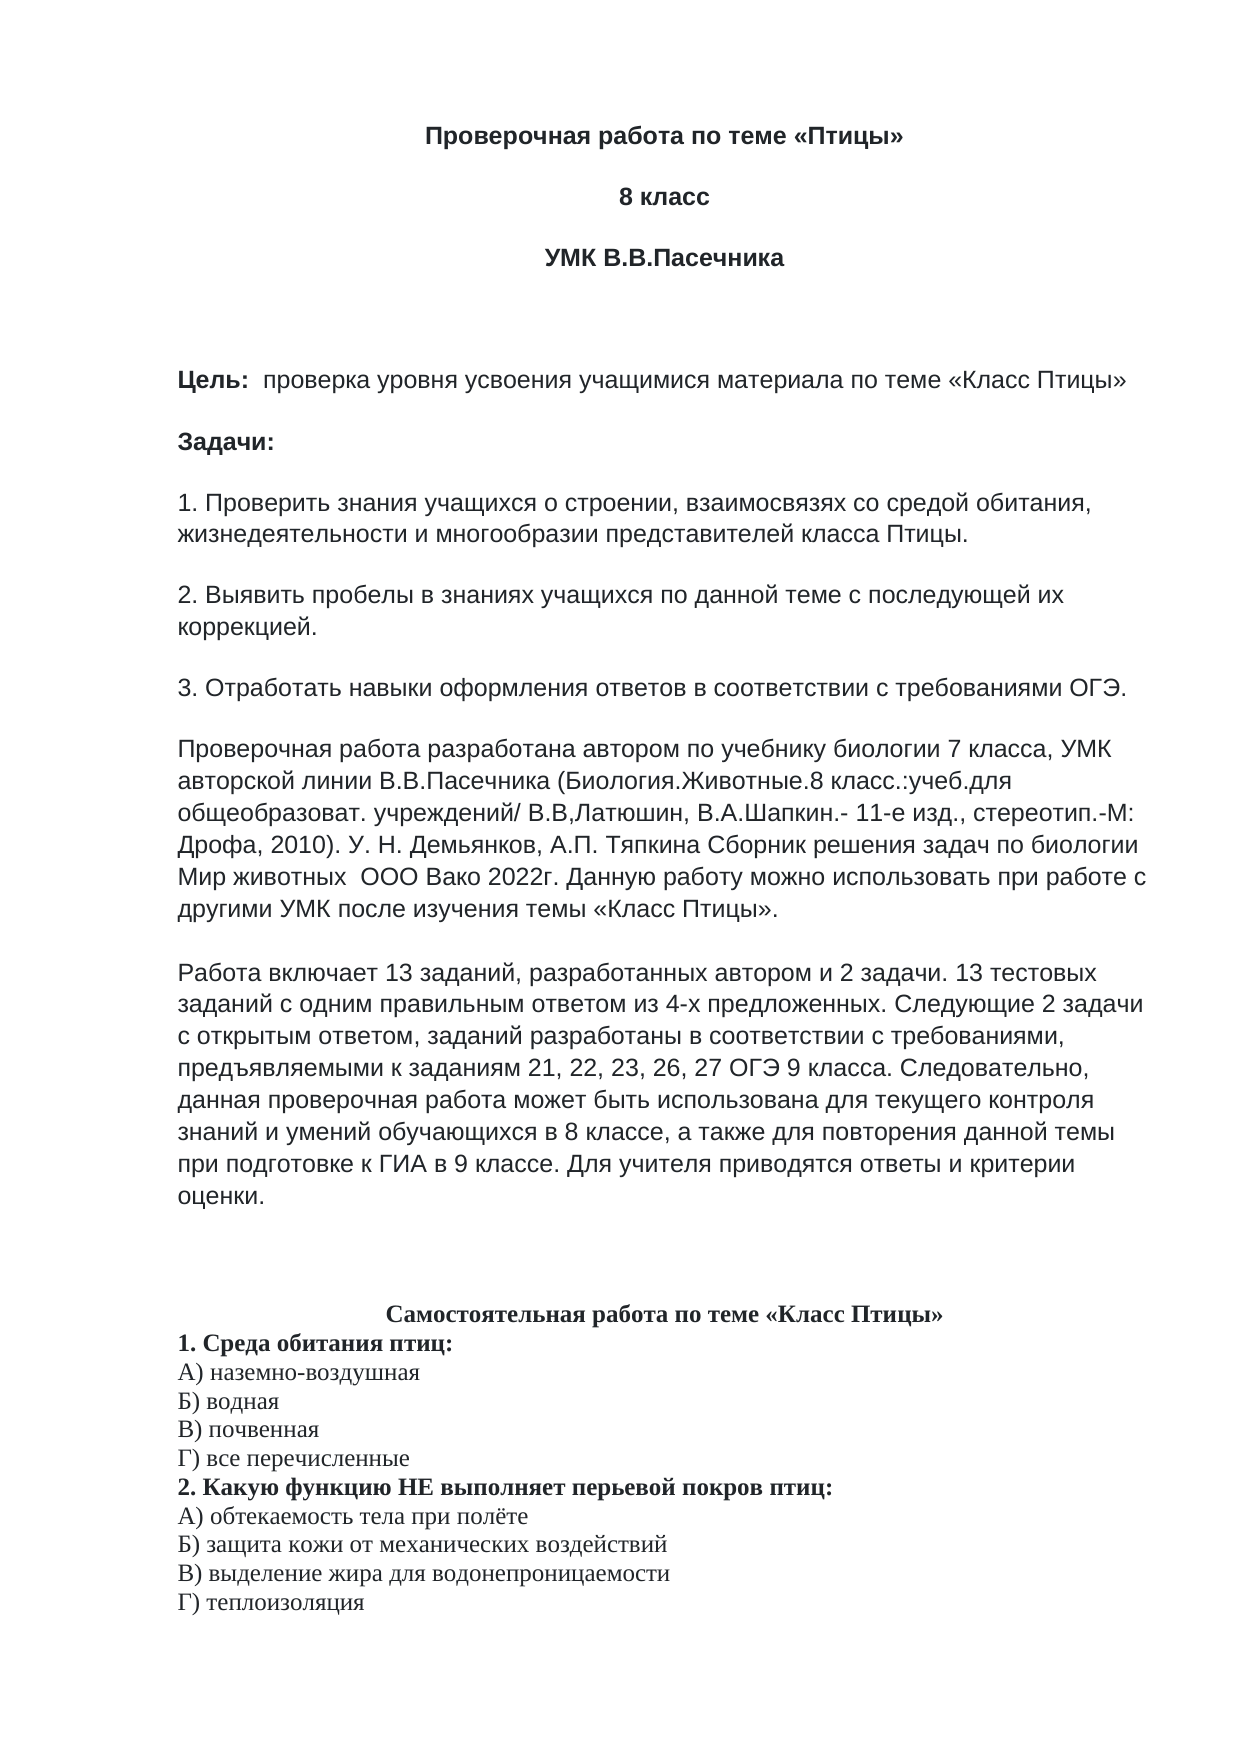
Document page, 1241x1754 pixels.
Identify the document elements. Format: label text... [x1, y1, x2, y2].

text УМК В.В.Пасечника [177, 240, 1152, 272]
text Г) все перечисленные [177, 1443, 1152, 1472]
text Г) теплоизоляция [177, 1587, 1152, 1616]
text Б) защита кожи от механических воздействий [177, 1529, 1152, 1558]
text 8 класс [177, 179, 1152, 211]
text Б) водная [177, 1386, 1152, 1414]
text Проверочная работа разработана автором по учебнику биологии 7 класса, УМК авторской линии В.В.Пасечника (Биология.Животные.8 класс.:учеб.для общеобразоват. учреждений/ В.В,Латюшин, В.А.Шапкин.- 11-е изд., стереотип.-М: Дрофа, 2010). У. Н. Демьянков, А.П. Тяпкина Сборник решения задач по биологии Мир животных ООО Вако 2022г. Данную работу можно использовать при работе с другими УМК после изучения темы «Класс Птицы». Работа включает 13 заданий, разработанных автором и 2 задачи. 13 тестовых заданий с одним правильным ответом из 4-х предложенных. Следующие 2 задачи с открытым ответом, заданий разработаны в соответствии с требованиями, предъявляемыми к заданиям 21, 22, 23, 26, 27 ОГЭ 9 класса. Следовательно, данная проверочная работа может быть использована для текущего контроля знаний и умений обучающихся в 8 классе, а также для повторения данной темы при подготовке к ГИА в 9 классе. Для учителя приводятся ответы и критерии оценки. [177, 731, 1152, 1209]
text Задачи: [177, 423, 1152, 455]
text В) выделение жира для водонепроницаемости [177, 1558, 1152, 1587]
text Цель: проверка уровня усвоения учащимися материала по теме «Класс Птицы» [177, 362, 1152, 394]
text Самостоятельная работа по теме «Класс Птицы» [177, 1299, 1152, 1328]
text 2. Какую функцию НЕ выполняет перьевой покров птиц: [177, 1472, 1152, 1501]
text Проверочная работа по теме «Птицы» [177, 118, 1152, 150]
text 2. Выявить пробелы в знаниях учащихся по данной теме с последующей их коррекцией. [177, 577, 1152, 641]
text 1. Среда обитания птиц: [177, 1328, 1152, 1357]
text А) обтекаемость тела при полёте [177, 1501, 1152, 1529]
text А) наземно-воздушная [177, 1357, 1152, 1386]
text 1. Проверить знания учащихся о строении, взаимосвязях со средой обитания, жизнедеятельности и многообразии представителей класса Птицы. [177, 484, 1152, 548]
text 3. Отработать навыки оформления ответов в соответствии с требованиями ОГЭ. [177, 670, 1152, 702]
text В) почвенная [177, 1414, 1152, 1443]
